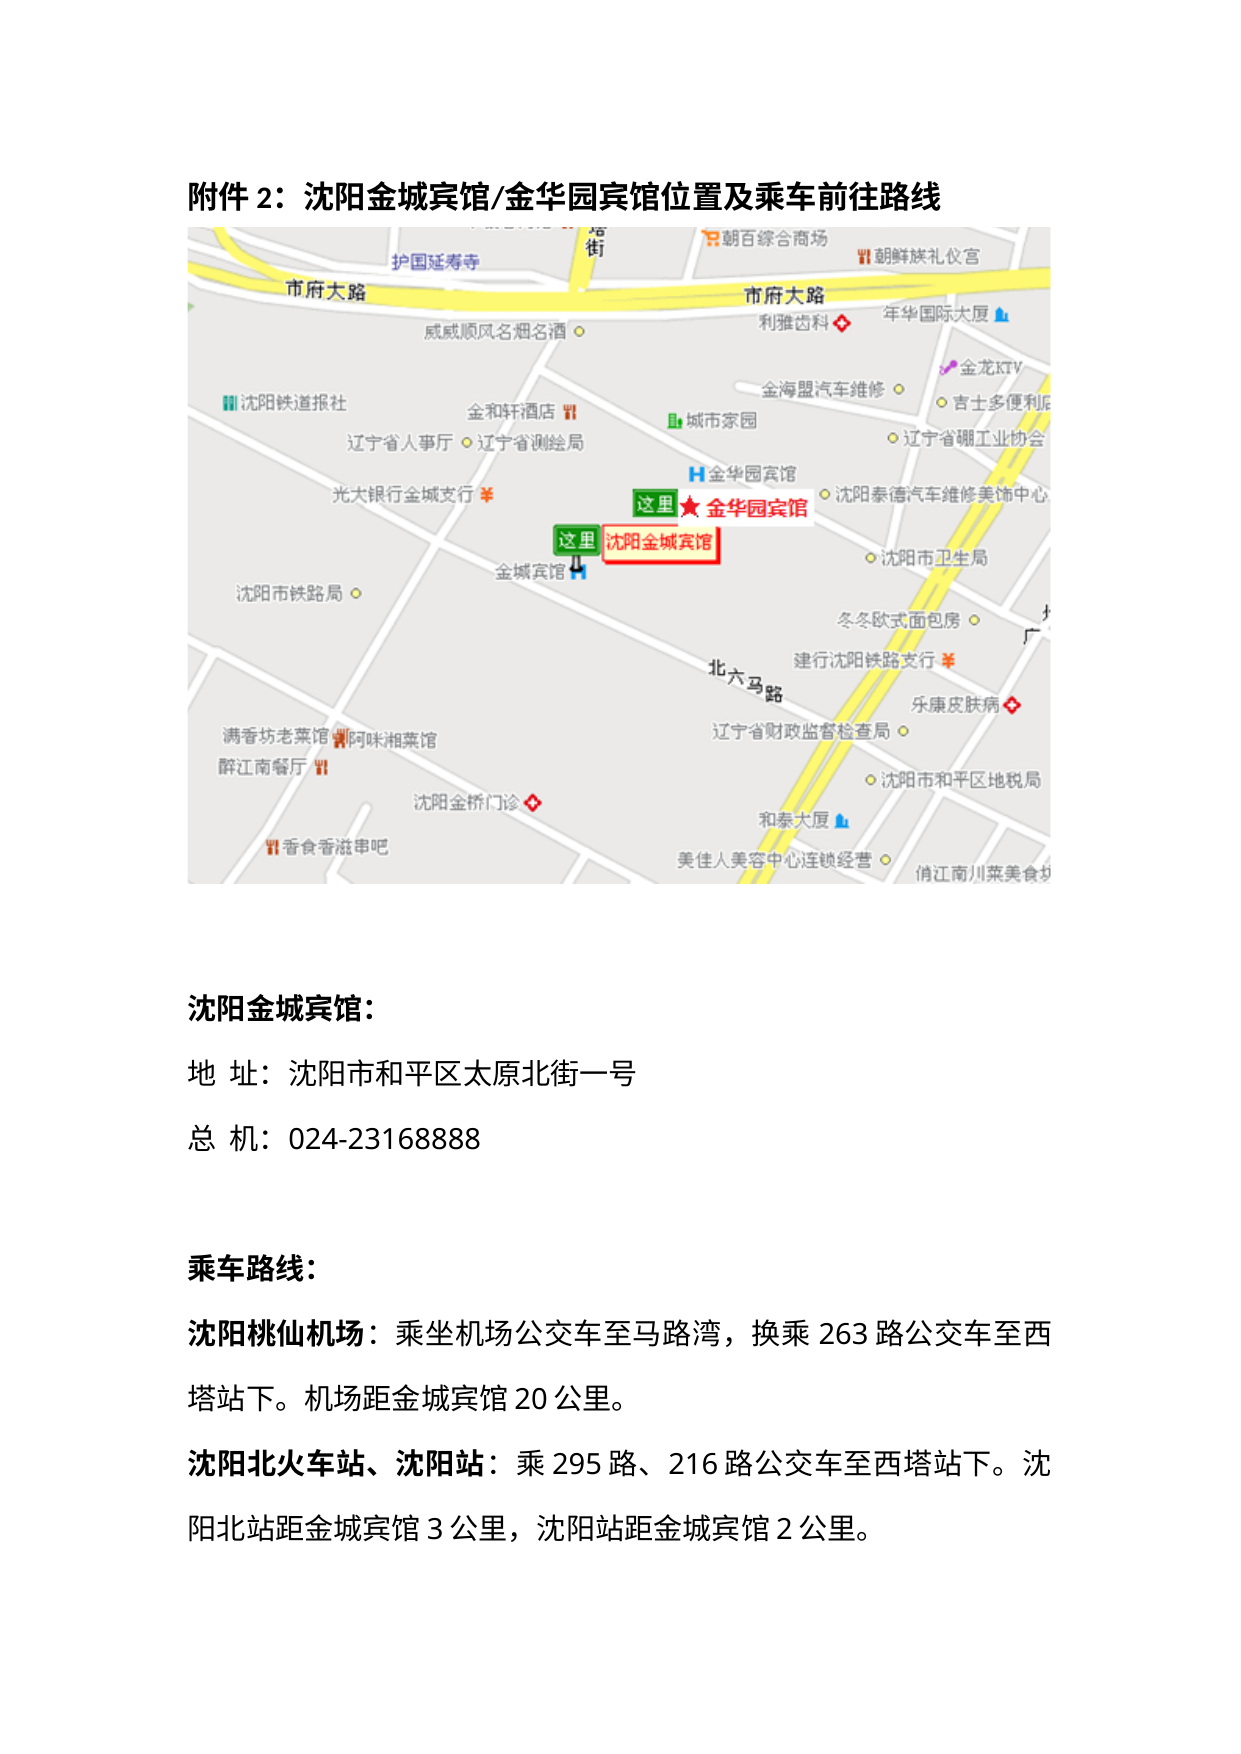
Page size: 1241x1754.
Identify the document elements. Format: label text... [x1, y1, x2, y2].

text 地 址：沈阳市和平区太原北街一号 [187, 1039, 1053, 1104]
text 乘车路线： [187, 1234, 1053, 1299]
text 沈阳金城宾馆： [187, 974, 1053, 1039]
text 总 机：024-23168888 [187, 1104, 1053, 1169]
picture [187, 227, 1057, 884]
text 沈阳北火车站、沈阳站：乘295路、216路公交车至西塔站下。沈阳北站距金城宾馆3公里，沈阳站距金城宾馆2公里。 [187, 1429, 1053, 1559]
text 沈阳桃仙机场：乘坐机场公交车至马路湾，换乘263路公交车至西塔站下。机场距金城宾馆20公里。 [187, 1299, 1053, 1429]
text 附件2：沈阳金城宾馆/金华园宾馆位置及乘车前往路线 [187, 162, 1053, 227]
